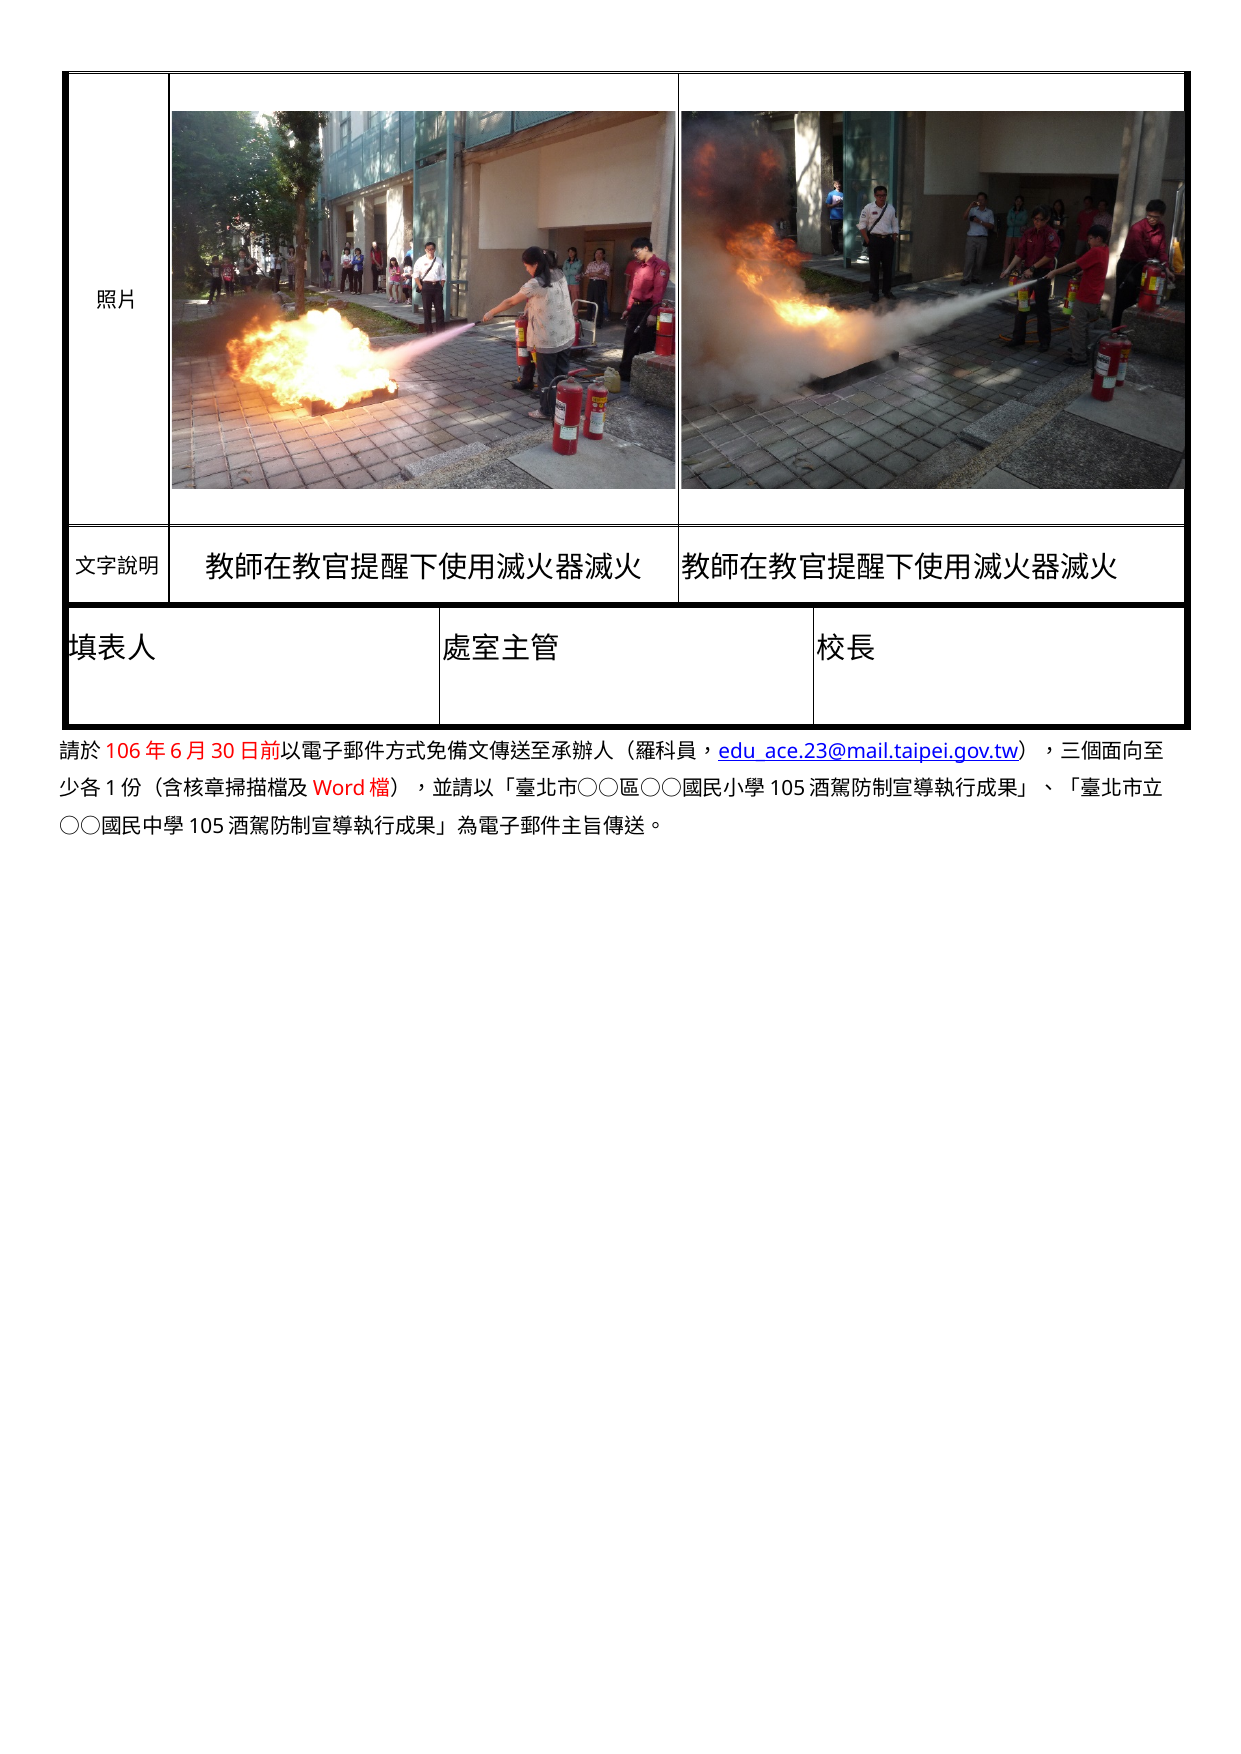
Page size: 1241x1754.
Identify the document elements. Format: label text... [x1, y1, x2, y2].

table_cell 校長 [814, 608, 1184, 724]
picture [171, 111, 676, 489]
table_cell 教師在教官提醒下使用滅火器滅火 [679, 527, 1184, 602]
table_cell 文字說明 [69, 527, 168, 602]
text 請於106年6月30日前以電子郵件方式免備文傳送至承辦人（羅科員，edu_ace.23@mail.taipei.gov.tw），三個面向至少各1份（含核章掃描檔及Word檔），並請以「臺北市○○區○○國民小學105酒駕防制宣導執行成果」、「臺北市立○○國民中學105酒駕防制宣導執行成果」為電子郵件主旨傳送。 [59, 730, 1181, 843]
table_cell 教師在教官提醒下使用滅火器滅火 [170, 527, 678, 602]
table_cell [679, 74, 1184, 524]
table_cell [170, 74, 678, 524]
table_cell 填表人 [69, 608, 439, 724]
picture [681, 111, 1185, 489]
table_cell 照片 [69, 74, 168, 524]
table_cell 處室主管 [440, 608, 813, 724]
